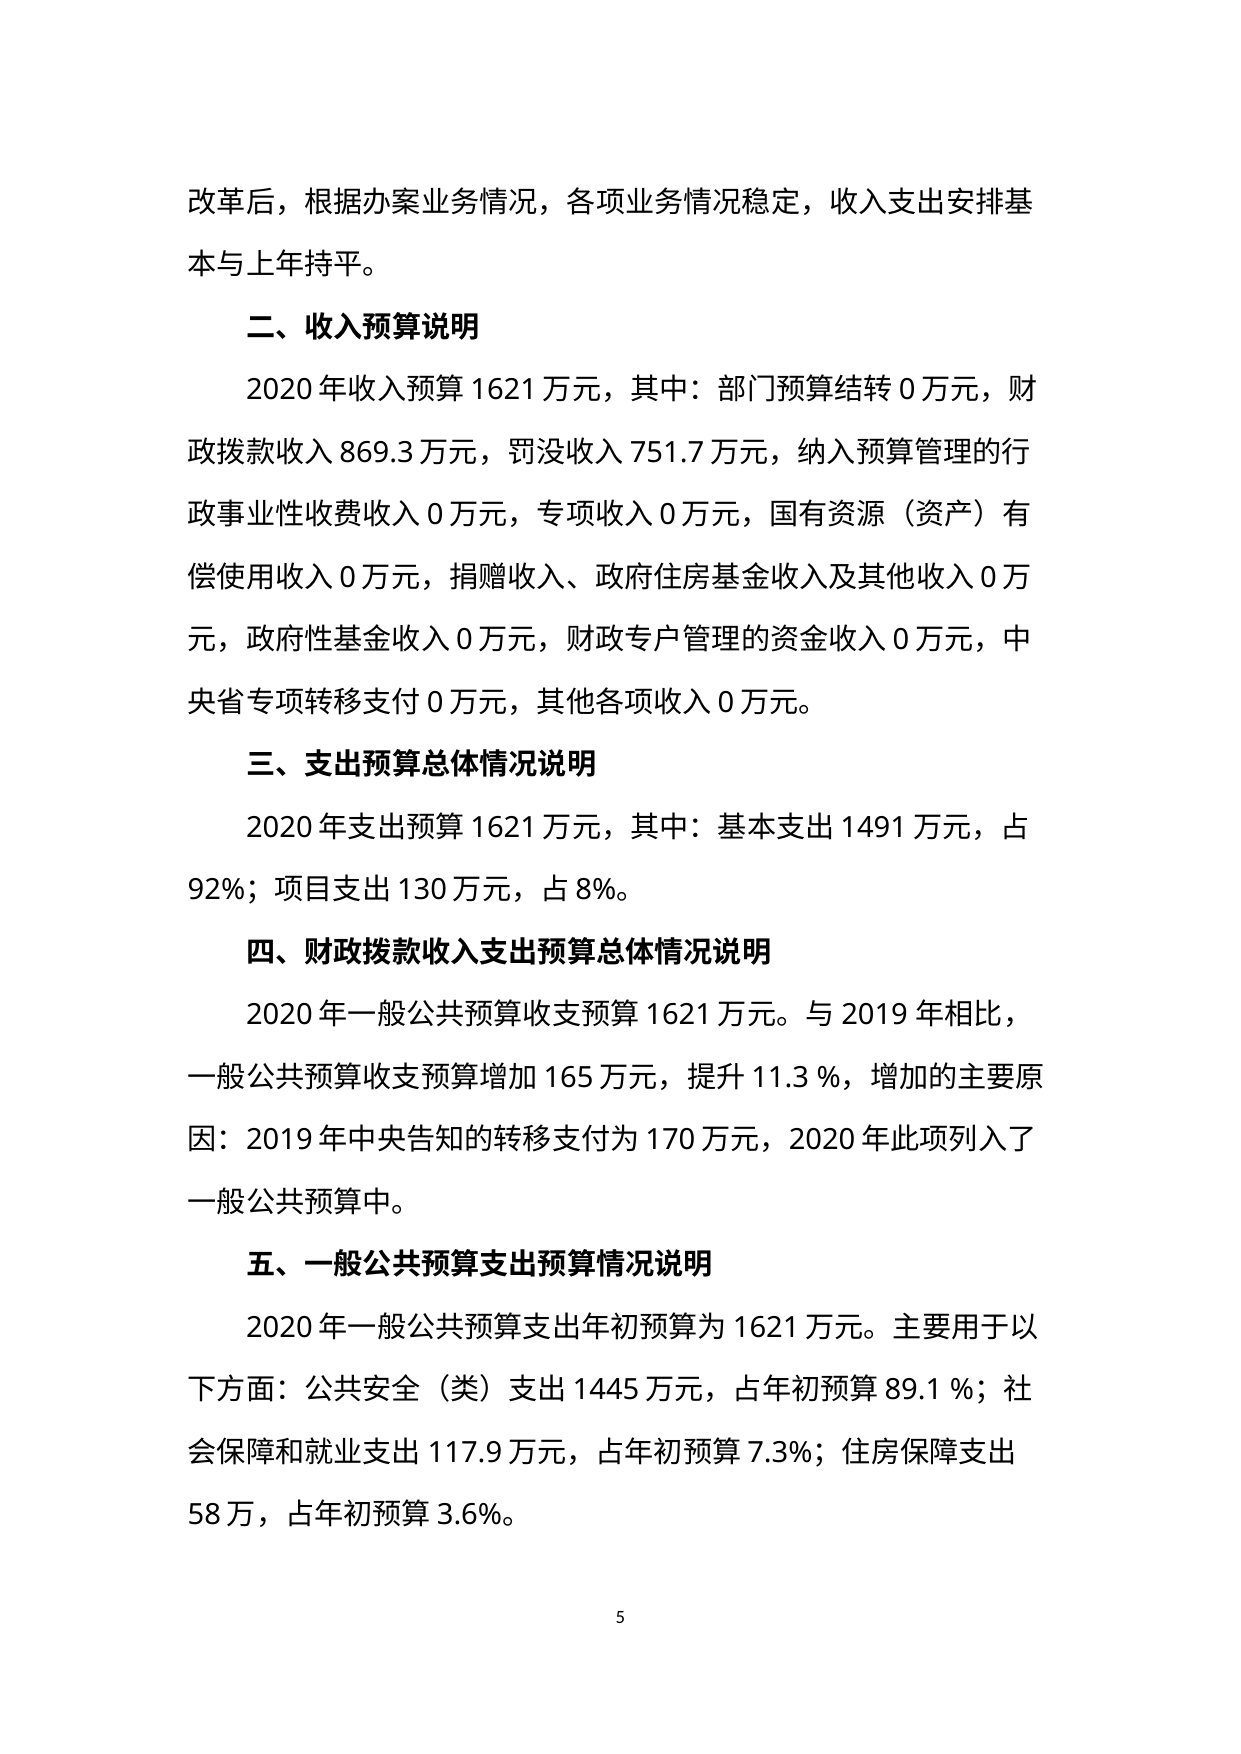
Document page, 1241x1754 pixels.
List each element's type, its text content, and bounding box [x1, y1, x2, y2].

text 三、支出预算总体情况说明 [187, 724, 1053, 787]
text 2020年一般公共预算收支预算1621万元。与 2019 年相比，一般公共预算收支预算增加165万元，提升11.3 %，增加的主要原因：2019年中央告知的转移支付为170万元，2020年此项列入了一般公共预算中。 [187, 974, 1053, 1224]
text 2020年一般公共预算支出年初预算为1621万元。主要用于以下方面：公共安全（类）支出1445万元，占年初预算89.1 %；社会保障和就业支出 117.9万元，占年初预算7.3%；住房保障支出58万，占年初预算3.6%。 [187, 1287, 1053, 1537]
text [187, 162, 1053, 287]
text 2020年支出预算1621万元，其中：基本支出1491万元，占92%；项目支出130万元，占8%。 [187, 787, 1053, 912]
text 2020年收入预算1621万元，其中：部门预算结转0万元，财政拨款收入869.3万元，罚没收入751.7万元，纳入预算管理的行政事业性收费收入0万元，专项收入0万元，国有资源（资产）有偿使用收入0万元，捐赠收入、政府住房基金收入及其他收入0万元，政府性基金收入0万元，财政专户管理的资金收入0万元，中央省专项转移支付0万元，其他各项收入0万元。 [187, 349, 1053, 724]
text 四、财政拨款收入支出预算总体情况说明 [187, 912, 1053, 974]
text 五、一般公共预算支出预算情况说明 [187, 1224, 1053, 1287]
text 二、收入预算说明 [187, 287, 1053, 349]
